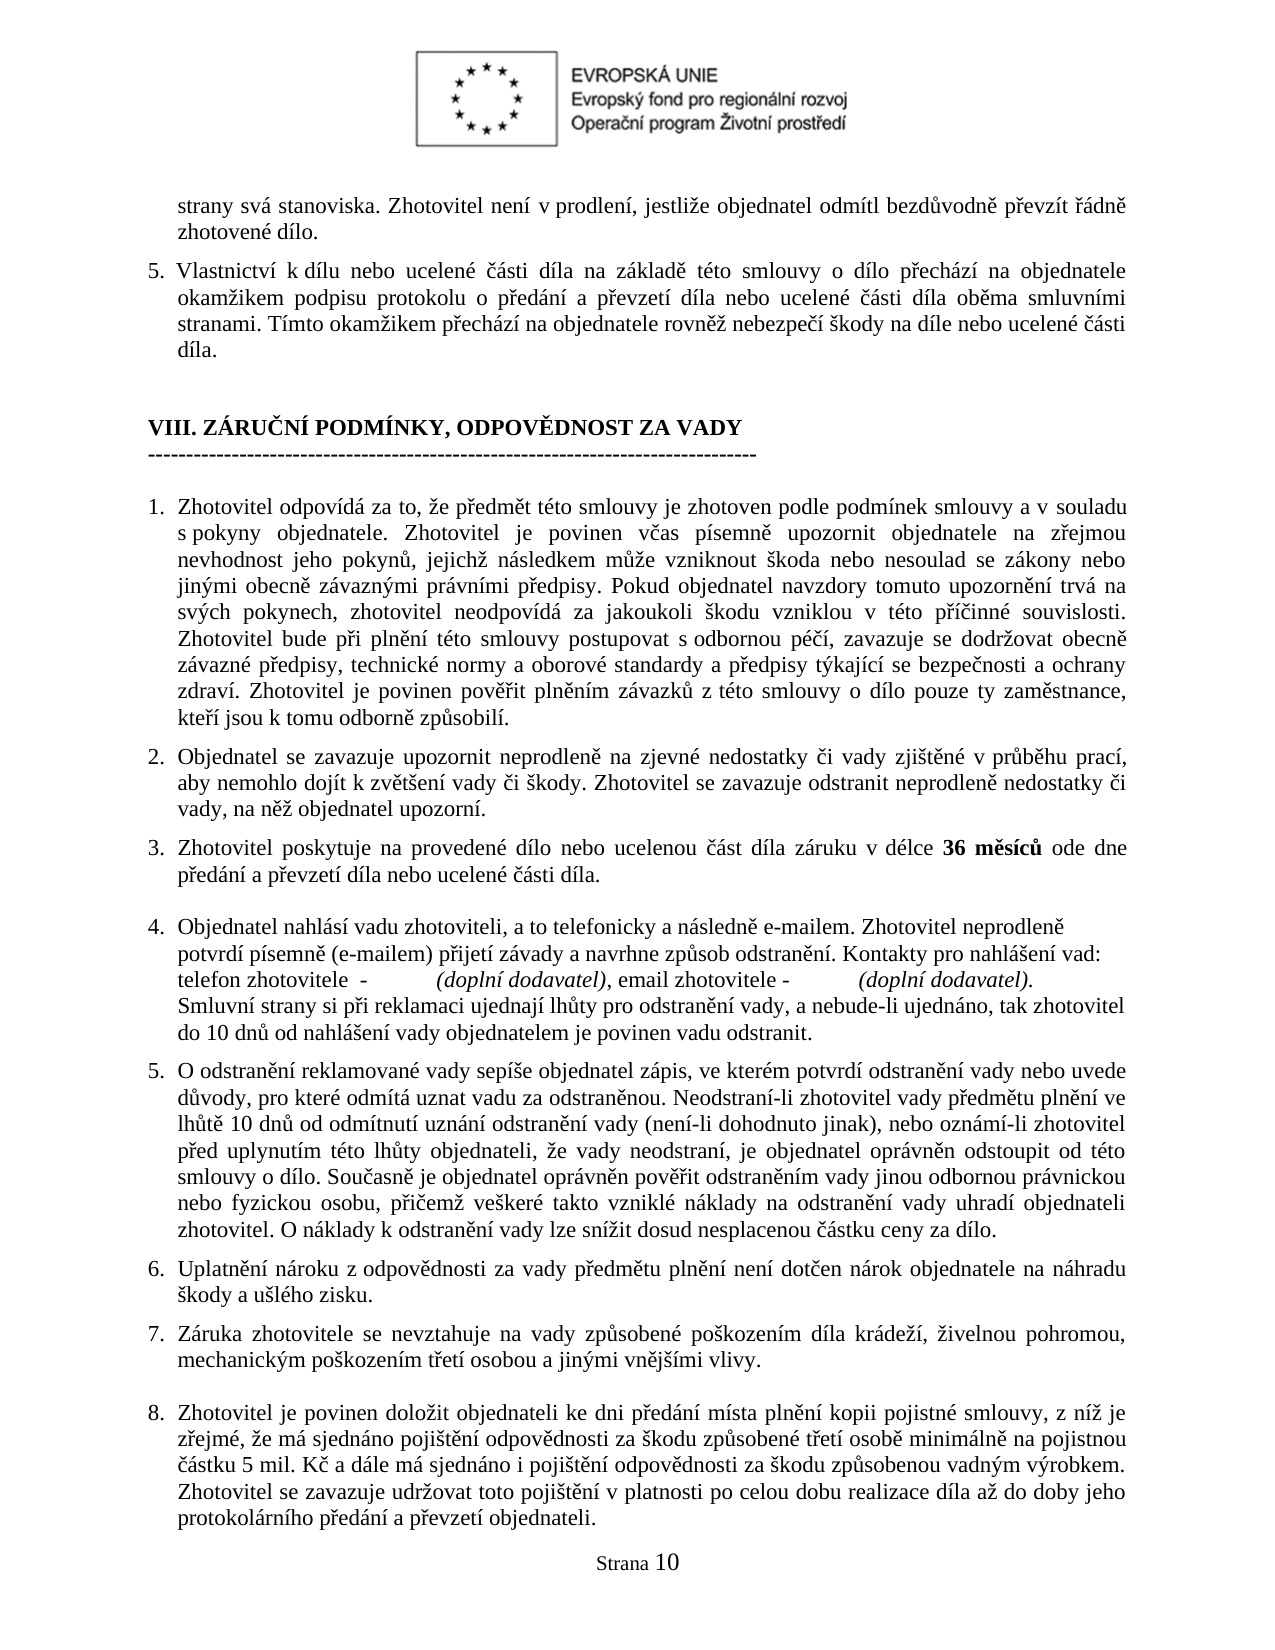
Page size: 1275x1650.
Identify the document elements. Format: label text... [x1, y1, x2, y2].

text 5. Vlastnictví k dílu nebo ucelené části díla na základě této smlouvy o dílo přechází na objednatele okamžikem podpisu protokolu o předání a převzetí díla nebo ucelené části díla oběma smluvními stranami. Tímto okamžikem přechází na objednatele rovněž nebezpečí škody na díle nebo ucelené části díla. [148, 257, 1127, 363]
text 2. Objednatel se zavazuje upozornit neprodleně na zjevné nedostatky či vady zjištěné v průběhu prací, aby nemohlo dojít k zvětšení vady či škody. Zhotovitel se zavazuje odstranit neprodleně nedostatky či vady, na něž objednatel upozorní. [148, 743, 1127, 822]
text 6. Uplatnění nároku z odpovědnosti za vady předmětu plnění není dotčen nárok objednatele na náhradu škody a ušlého zisku. [148, 1254, 1127, 1307]
text 7. Záruka zhotovitele se nevztahuje na vady způsobené poškozením díla krádeží, živelnou pohromou, mechanickým poškozením třetí osobou a jinými vnějšími vlivy. [148, 1320, 1127, 1372]
list Zhotovitel je povinen doložit objednateli ke dni předání místa plnění kopii pojistné smlouvy, z níž je zřejmé, že má sjednáno pojištění odpovědnosti za škodu způsobené třetí osobě minimálně na pojistnou částku 5 mil. Kč a dále má sjednáno i pojištění odpovědnosti za škodu způsobenou vadným výrobkem. Zhotovitel se zavazuje udržovat toto pojištění v platnosti po celou dobu realizace díla až do doby jeho protokolárního předání a převzetí objednateli. [148, 1399, 1127, 1531]
text 4. Objednatel nahlásí vadu zhotoviteli, a to telefonicky a následně e-mailem. Zhotovitel neprodleně potvrdí písemně (e-mailem) přijetí závady a navrhne způsob odstranění. Kontakty pro nahlášení vad: telefon zhotovitele - (doplní dodavatel), email zhotovitele - (doplní dodavatel). Smluvní strany si při reklamaci ujednají lhůty pro odstranění vady, a nebude-li ujednáno, tak zhotovitel do 10 dnů od nahlášení vady objednatelem je povinen vadu odstranit. [148, 913, 1127, 1045]
picture [408, 44, 868, 164]
text 3. Zhotovitel poskytuje na provedené dílo nebo ucelenou část díla záruku v délce 36 měsíců ode dne předání a převzetí díla nebo ucelené části díla. [148, 834, 1127, 887]
text -------------------------------------------------------------------------------- [148, 440, 1127, 467]
text VIII. ZÁRUČNÍ PODMÍNKY, ODPOVĚDNOST ZA VADY [148, 414, 1127, 440]
text 5. O odstranění reklamované vady sepíše objednatel zápis, ve kterém potvrdí odstranění vady nebo uvede důvody, pro které odmítá uznat vadu za odstraněnou. Neodstraní-li zhotovitel vady předmětu plnění ve lhůtě 10 dnů od odmítnutí uznání odstranění vady (není-li dohodnuto jinak), nebo oznámí-li zhotovitel před uplynutím této lhůty objednateli, že vady neodstraní, je objednatel oprávněn odstoupit od této smlouvy o dílo. Současně je objednatel oprávněn pověřit odstraněním vady jinou odbornou právnickou nebo fyzickou osobu, přičemž veškeré takto vzniklé náklady na odstranění vady uhradí objednateli zhotovitel. O náklady k odstranění vady lze snížit dosud nesplacenou částku ceny za dílo. [148, 1058, 1127, 1242]
text 1. Zhotovitel odpovídá za to, že předmět této smlouvy je zhotoven podle podmínek smlouvy a v souladu s pokyny objednatele. Zhotovitel je povinen včas písemně upozornit objednatele na zřejmou nevhodnost jeho pokynů, jejichž následkem může vzniknout škoda nebo nesoulad se zákony nebo jinými obecně závaznými právními předpisy. Pokud objednatel navzdory tomuto upozornění trvá na svých pokynech, zhotovitel neodpovídá za jakoukoli škodu vzniklou v této příčinné souvislosti. Zhotovitel bude při plnění této smlouvy postupovat s odbornou péčí, zavazuje se dodržovat obecně závazné předpisy, technické normy a oborové standardy a předpisy týkající se bezpečnosti a ochrany zdraví. Zhotovitel je povinen pověřit plněním závazků z této smlouvy o dílo pouze ty zaměstnance, kteří jsou k tomu odborně způsobilí. [148, 493, 1127, 730]
